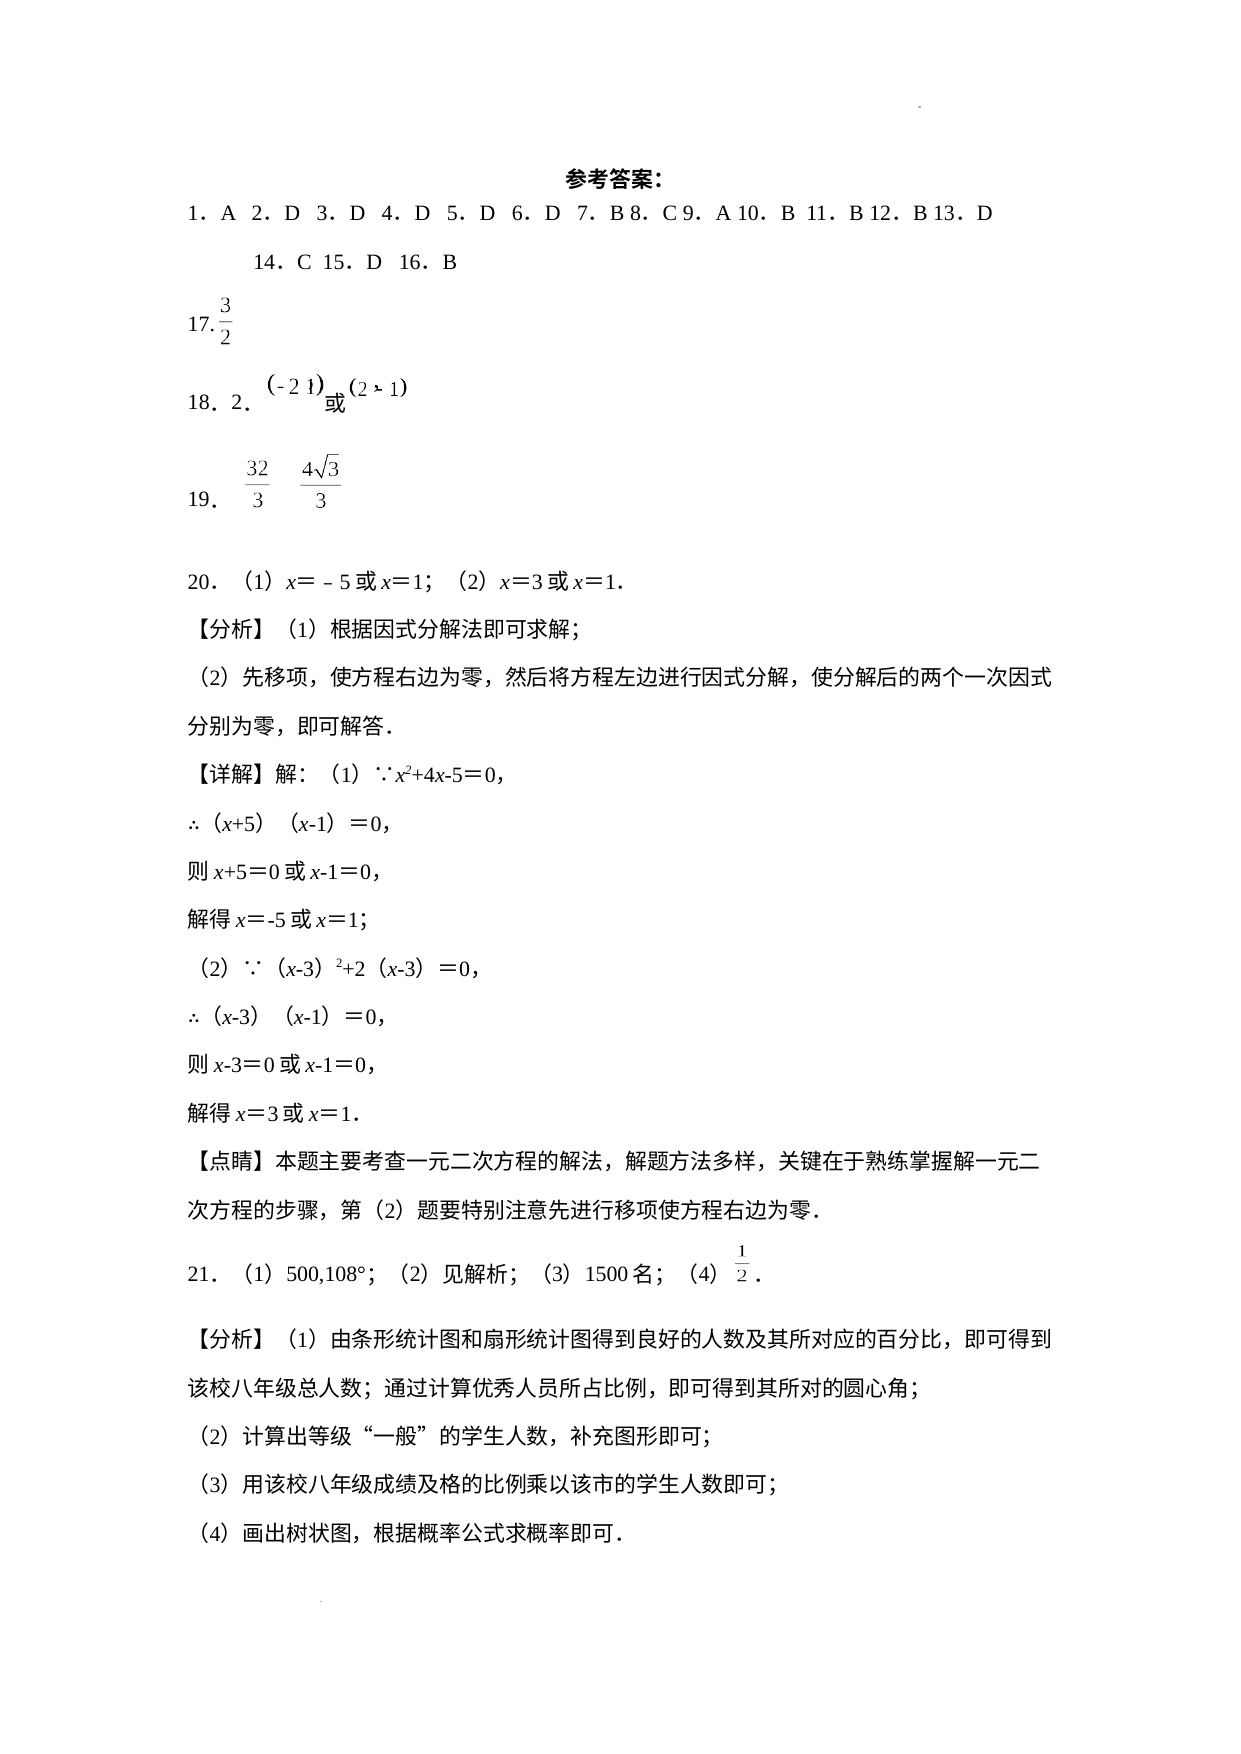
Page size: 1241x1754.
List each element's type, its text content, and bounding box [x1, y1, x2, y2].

text 17. [187, 292, 1053, 357]
text 20．（1）x＝﹣5或x＝1；（2）x＝3或x＝1． [187, 563, 1053, 596]
text 1．A 2．D 3．D 4．D 5．D 6．D 7．B 8．C 9．A 10．B 11．B 12．B 13．D 14．C 15．D 16．B [187, 194, 1053, 276]
text 解得x＝-5或x＝1； [187, 902, 1053, 934]
text 18．2．或 [187, 369, 1053, 434]
text ∴（x+5）（x-1）＝0， [187, 805, 1053, 838]
text 【详解】解：（1）∵x2+4x-5＝0， [187, 757, 1053, 789]
text （2）先移项，使方程右边为零，然后将方程左边进行因式分解，使分解后的两个一次因式分别为零，即可解答． [187, 660, 1053, 741]
text 【点睛】本题主要考查一元二次方程的解法，解题方法多样，关键在于熟练掌握解一元二次方程的步骤，第（2）题要特别注意先进行移项使方程右边为零． [187, 1144, 1053, 1225]
text 则x+5＝0或x-1＝0， [187, 854, 1053, 886]
text 解得x＝3或x＝1． [187, 1095, 1053, 1128]
text ∴（x-3）（x-1）＝0， [187, 999, 1053, 1031]
text 【分析】（1）由条形统计图和扇形统计图得到良好的人数及其所对应的百分比，即可得到该校八年级总人数；通过计算优秀人员所占比例，即可得到其所对的圆心角； [187, 1322, 1053, 1403]
text 【分析】（1）根据因式分解法即可求解； [187, 612, 1053, 644]
text （2）计算出等级“一般”的学生人数，补充图形即可； [187, 1419, 1053, 1451]
text 21．（1）500,108°；（2）见解析；（3）1500名；（4）． [187, 1241, 1053, 1306]
text （3）用该校八年级成绩及格的比例乘以该市的学生人数即可； [187, 1467, 1053, 1499]
text （4）画出树状图，根据概率公式求概率即可． [187, 1515, 1053, 1548]
text 参考答案： [187, 162, 1053, 194]
text 则x-3＝0或x-1＝0， [187, 1047, 1053, 1079]
text （2）∵（x-3）2+2（x-3）＝0， [187, 950, 1053, 983]
text 19． [187, 450, 1053, 547]
